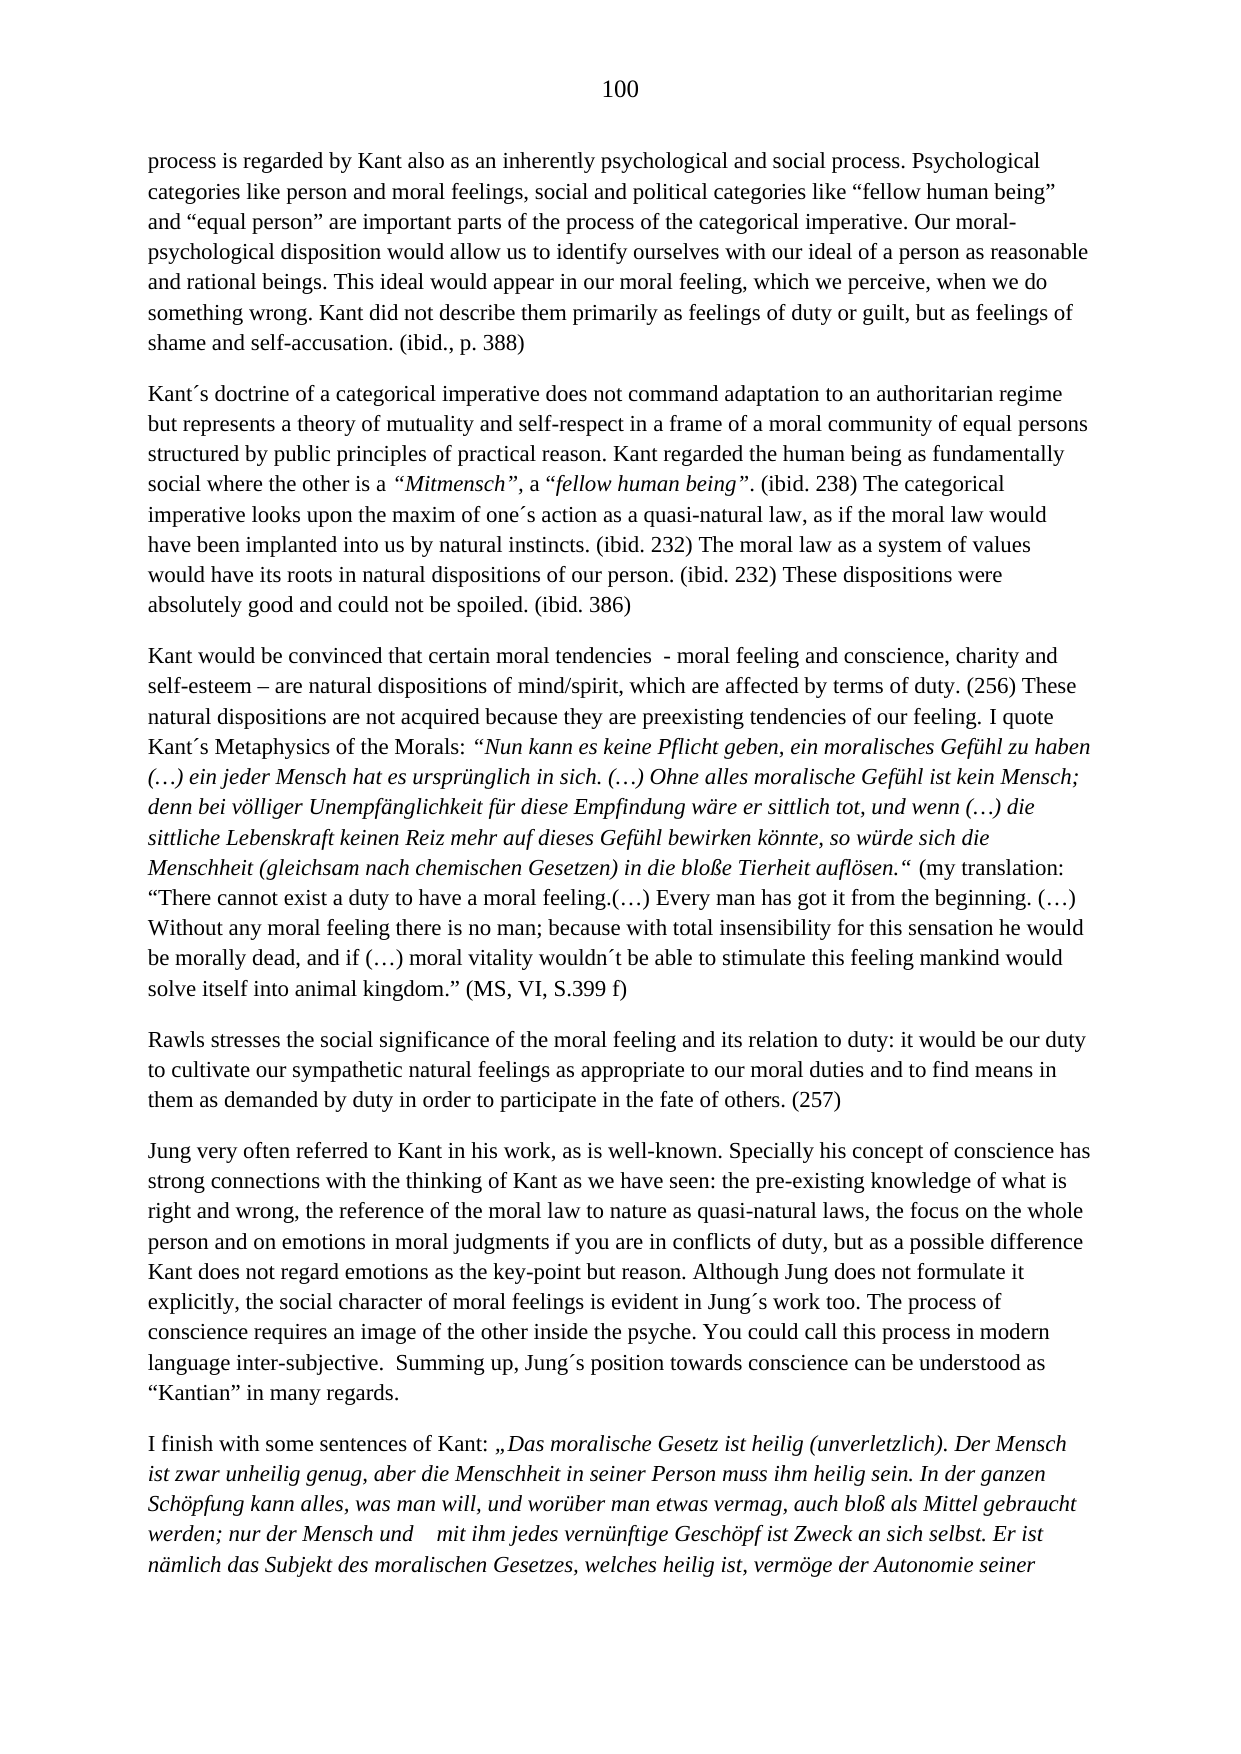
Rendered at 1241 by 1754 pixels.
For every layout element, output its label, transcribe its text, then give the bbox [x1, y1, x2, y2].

text Jung very often referred to Kant in his work, as is well-known. Specially his concept of conscience has strong connections with the thinking of Kant as we have seen: the pre-existing knowledge of what is right and wrong, the reference of the moral law to nature as quasi-natural laws, the focus on the whole person and on emotions in moral judgments if you are in conflicts of duty, but as a possible difference Kant does not regard emotions as the key-point but reason. Although Jung does not formulate it explicitly, the social character of moral feelings is evident in Jung´s work too. The process of conscience requires an image of the other inside the psyche. You could call this process in modern language inter-subjective. Summing up, Jung´s position towards conscience can be understood as “Kantian” in many regards. [148, 1137, 1093, 1405]
text Kant´s doctrine of a categorical imperative does not command adaptation to an authoritarian regime but represents a theory of mutuality and self-respect in a frame of a moral community of equal persons structured by public principles of practical reason. Kant regarded the human being as fundamentally social where the other is a “Mitmensch”, a “fellow human being”. (ibid. 238) The categorical imperative looks upon the maxim of one´s action as a quasi-natural law, as if the moral law would have been implanted into us by natural instincts. (ibid. 232) The moral law as a system of values would have its roots in natural dispositions of our person. (ibid. 232) These dispositions were absolutely good and could not be spoiled. (ibid. 386) [148, 380, 1093, 618]
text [148, 148, 1093, 355]
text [148, 1430, 1093, 1577]
text Kant would be convinced that certain moral tendencies - moral feeling and conscience, charity and self-esteem – are natural dispositions of mind/spirit, which are affected by terms of duty. (256) These natural dispositions are not acquired because they are preexisting tendencies of our feeling. I quote Kant´s Metaphysics of the Morals: “Nun kann es keine Pflicht geben, ein moralisches Gefühl zu haben (…) ein jeder Mensch hat es ursprünglich in sich. (…) Ohne alles moralische Gefühl ist kein Mensch; denn bei völliger Unempfänglichkeit für diese Empfindung wäre er sittlich tot, und wenn (…) die sittliche Lebenskraft keinen Reiz mehr auf dieses Gefühl bewirken könnte, so würde sich die Menschheit (gleichsam nach chemischen Gesetzen) in die bloße Tierheit auflösen.“ (my translation: “There cannot exist a duty to have a moral feeling.(…) Every man has got it from the beginning. (…) Without any moral feeling there is no man; because with total insensibility for this sensation he would be morally dead, and if (…) moral vitality wouldn´t be able to stimulate this feeling mankind would solve itself into animal kingdom.” (MS, VI, S.399 f) [148, 642, 1093, 1001]
text Rawls stresses the social significance of the moral feeling and its relation to duty: it would be our duty to cultivate our sympathetic natural feelings as appropriate to our moral duties and to find means in them as demanded by duty in order to participate in the fate of others. (257) [148, 1026, 1093, 1112]
